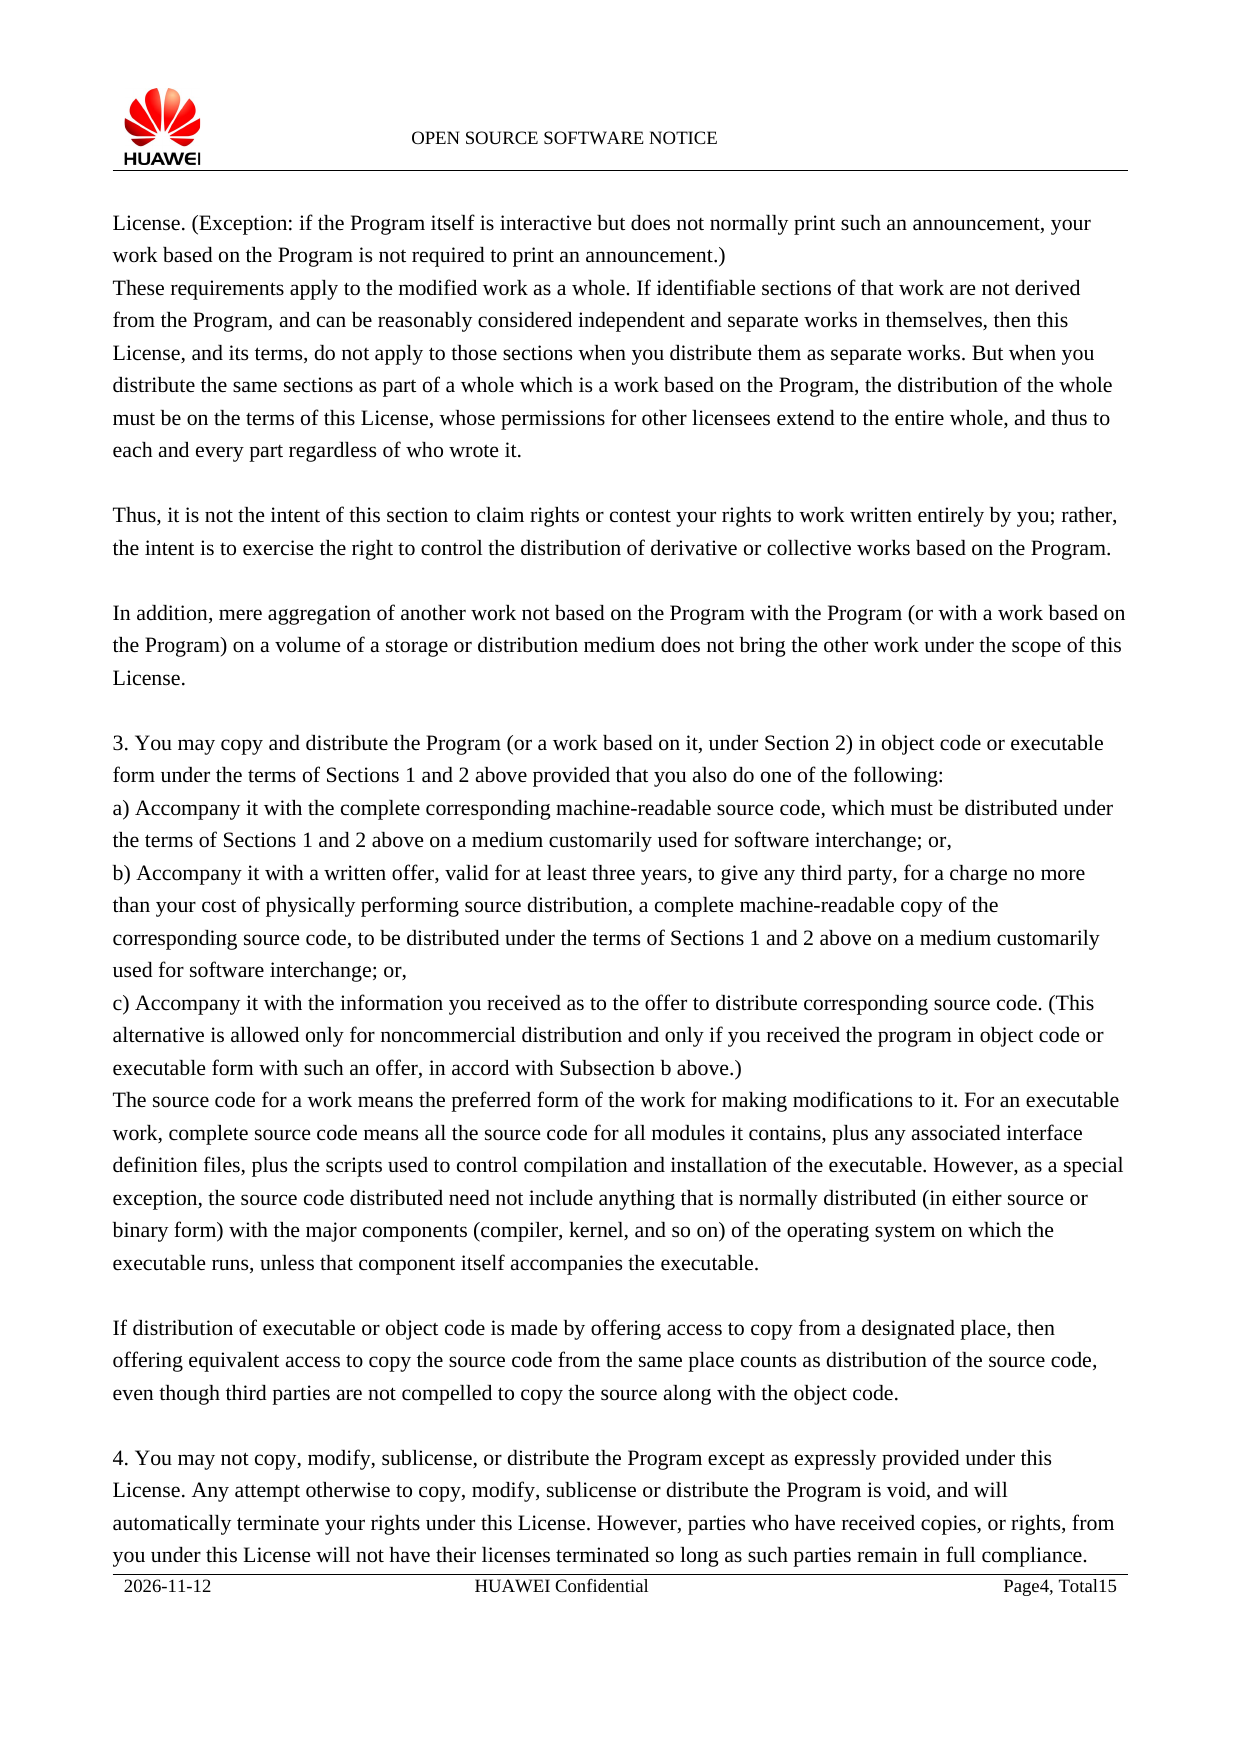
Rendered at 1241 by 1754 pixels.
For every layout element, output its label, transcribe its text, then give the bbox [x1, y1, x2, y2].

picture [124, 88, 201, 165]
